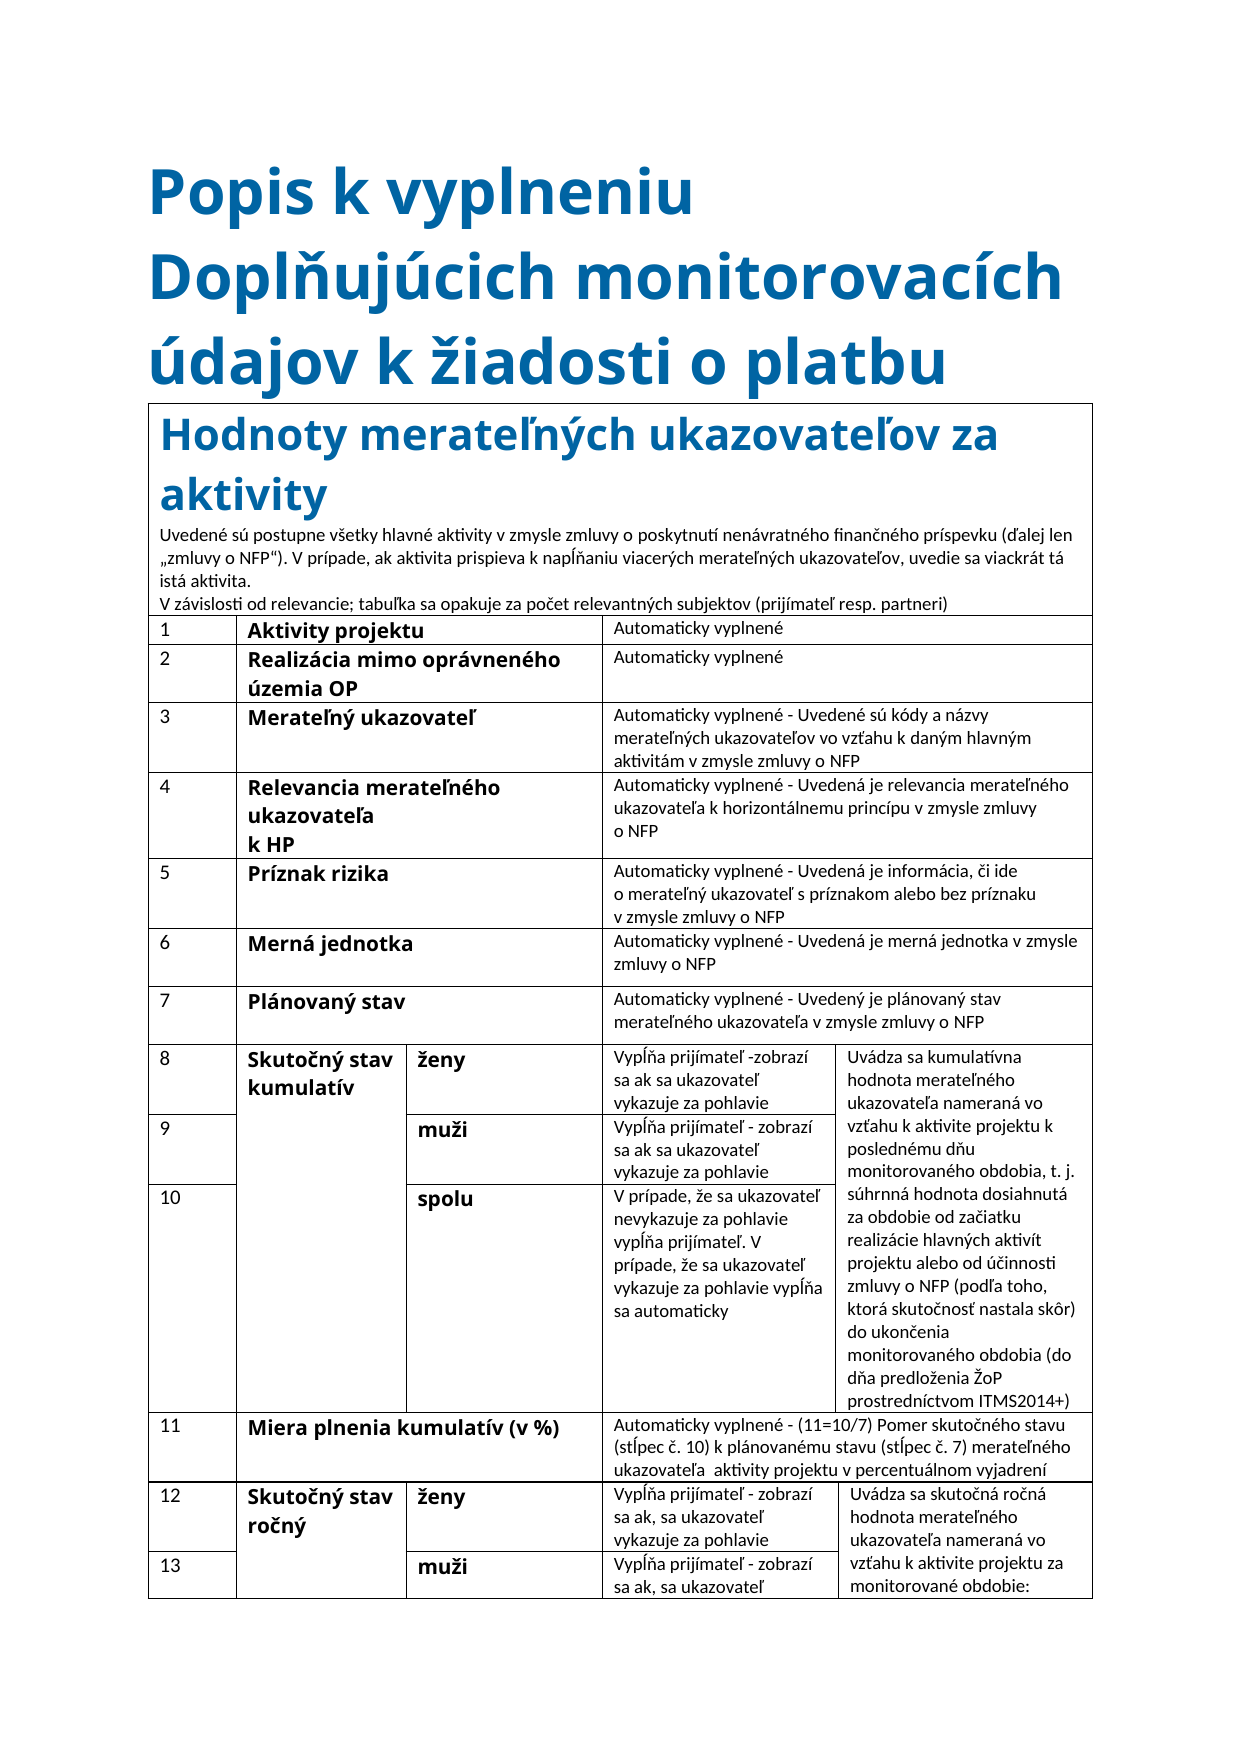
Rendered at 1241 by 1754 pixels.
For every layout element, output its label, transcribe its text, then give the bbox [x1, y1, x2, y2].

table_cell Merateľný ukazovateľ [237, 703, 602, 772]
table_cell Skutočný stav kumulatív [237, 1045, 406, 1412]
table_cell Automaticky vyplnené [603, 645, 1092, 702]
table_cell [603, 1483, 838, 1551]
table_cell ženy [407, 1045, 602, 1114]
table_cell 10 [149, 1185, 236, 1412]
table_cell 9 [149, 1115, 236, 1183]
table_cell 12 [149, 1483, 236, 1551]
table_cell V prípade, že sa ukazovateľ nevykazuje za pohlavie vypĺňa prijímateľ. V prípade, že sa ukazovateľ vykazuje za pohlavie vypĺňa sa automaticky [603, 1185, 835, 1412]
table_cell 11 [149, 1413, 236, 1481]
table_cell 13 [149, 1552, 236, 1598]
table_cell Automaticky vyplnené - Uvedený je plánovaný stav merateľného ukazovateľa v zmysle zmluvy o NFP [603, 987, 1092, 1044]
table_cell Skutočný stav ročný [237, 1483, 406, 1598]
table_cell Automaticky vyplnené - Uvedená je relevancia merateľného ukazovateľa k horizontálnemu princípu v zmysle zmluvy o NFP [603, 773, 1092, 858]
table_cell Relevancia merateľného ukazovateľa k HP [237, 773, 602, 858]
table_cell 2 [149, 645, 236, 702]
table_cell Automaticky vyplnené - Uvedená je informácia, či ide o merateľný ukazovateľ s príznakom alebo bez príznaku v zmysle zmluvy o NFP [603, 859, 1092, 928]
table_cell 6 [149, 929, 236, 986]
table_cell Automaticky vyplnené - (11=10/7) Pomer skutočného stavu (stĺpec č. 10) k plánovanému stavu (stĺpec č. 7) merateľného ukazovateľa aktivity projektu v percentuálnom vyjadrení [603, 1413, 1092, 1481]
table_cell Merná jednotka [237, 929, 602, 986]
table_cell Aktivity projektu [237, 616, 602, 644]
table_cell spolu [407, 1185, 602, 1412]
table_cell Príznak rizika [237, 859, 602, 928]
table_cell 7 [149, 987, 236, 1044]
table_cell muži [407, 1552, 602, 1598]
table_cell 8 [149, 1045, 236, 1114]
table_cell ženy [407, 1483, 602, 1551]
table_cell 1 [149, 616, 236, 644]
table_cell 4 [149, 773, 236, 858]
table_cell Miera plnenia kumulatív (v %) [237, 1413, 602, 1481]
table_cell Uvádza sa kumulatívna hodnota merateľného ukazovateľa nameraná vo vzťahu k aktivite projektu k poslednému dňu monitorovaného obdobia, t. j. súhrnná hodnota dosiahnutá za obdobie od začiatku realizácie hlavných aktivít projektu alebo od účinnosti zmluvy o NFP (podľa toho, ktorá skutočnosť nastala skôr) do ukončenia monitorovaného obdobia (do dňa predloženia ŽoP prostredníctvom ITMS2014+) [836, 1045, 1092, 1412]
table_cell Vypĺňa prijímateľ - zobrazí sa ak sa ukazovateľ vykazuje za pohlavie [603, 1115, 835, 1183]
text Popis k vyplneniu Doplňujúcich monitorovacích údajov k žiadosti o platbu [148, 148, 1093, 403]
table_cell Automaticky vyplnené [603, 616, 1092, 644]
table_cell 3 [149, 703, 236, 772]
table_cell Vypĺňa prijímateľ -zobrazí sa ak sa ukazovateľ vykazuje za pohlavie [603, 1045, 835, 1114]
table_cell 5 [149, 859, 236, 928]
table_cell Realizácia mimo oprávneného územia OP [237, 645, 602, 702]
table_cell Automaticky vyplnené - Uvedená je merná jednotka v zmysle zmluvy o NFP [603, 929, 1092, 986]
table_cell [603, 1552, 838, 1598]
table_cell Automaticky vyplnené - Uvedené sú kódy a názvy merateľných ukazovateľov vo vzťahu k daným hlavným aktivitám v zmysle zmluvy o NFP [603, 703, 1092, 772]
table_header Hodnoty merateľných ukazovateľov za aktivity Uvedené sú postupne všetky hlavné aktivity v zmysle zmluvy o poskytnutí nenávratného finančného príspevku (ďalej len „zmluvy o NFP“). V prípade, ak aktivita prispieva k napĺňaniu viacerých merateľných ukazovateľov, uvedie sa viackrát tá istá aktivita. V závislosti od relevancie; tabuľka sa opakuje za počet relevantných subjektov (prijímateľ resp. partneri) [149, 404, 1092, 615]
table_cell Plánovaný stav [237, 987, 602, 1044]
table_cell muži [407, 1115, 602, 1183]
